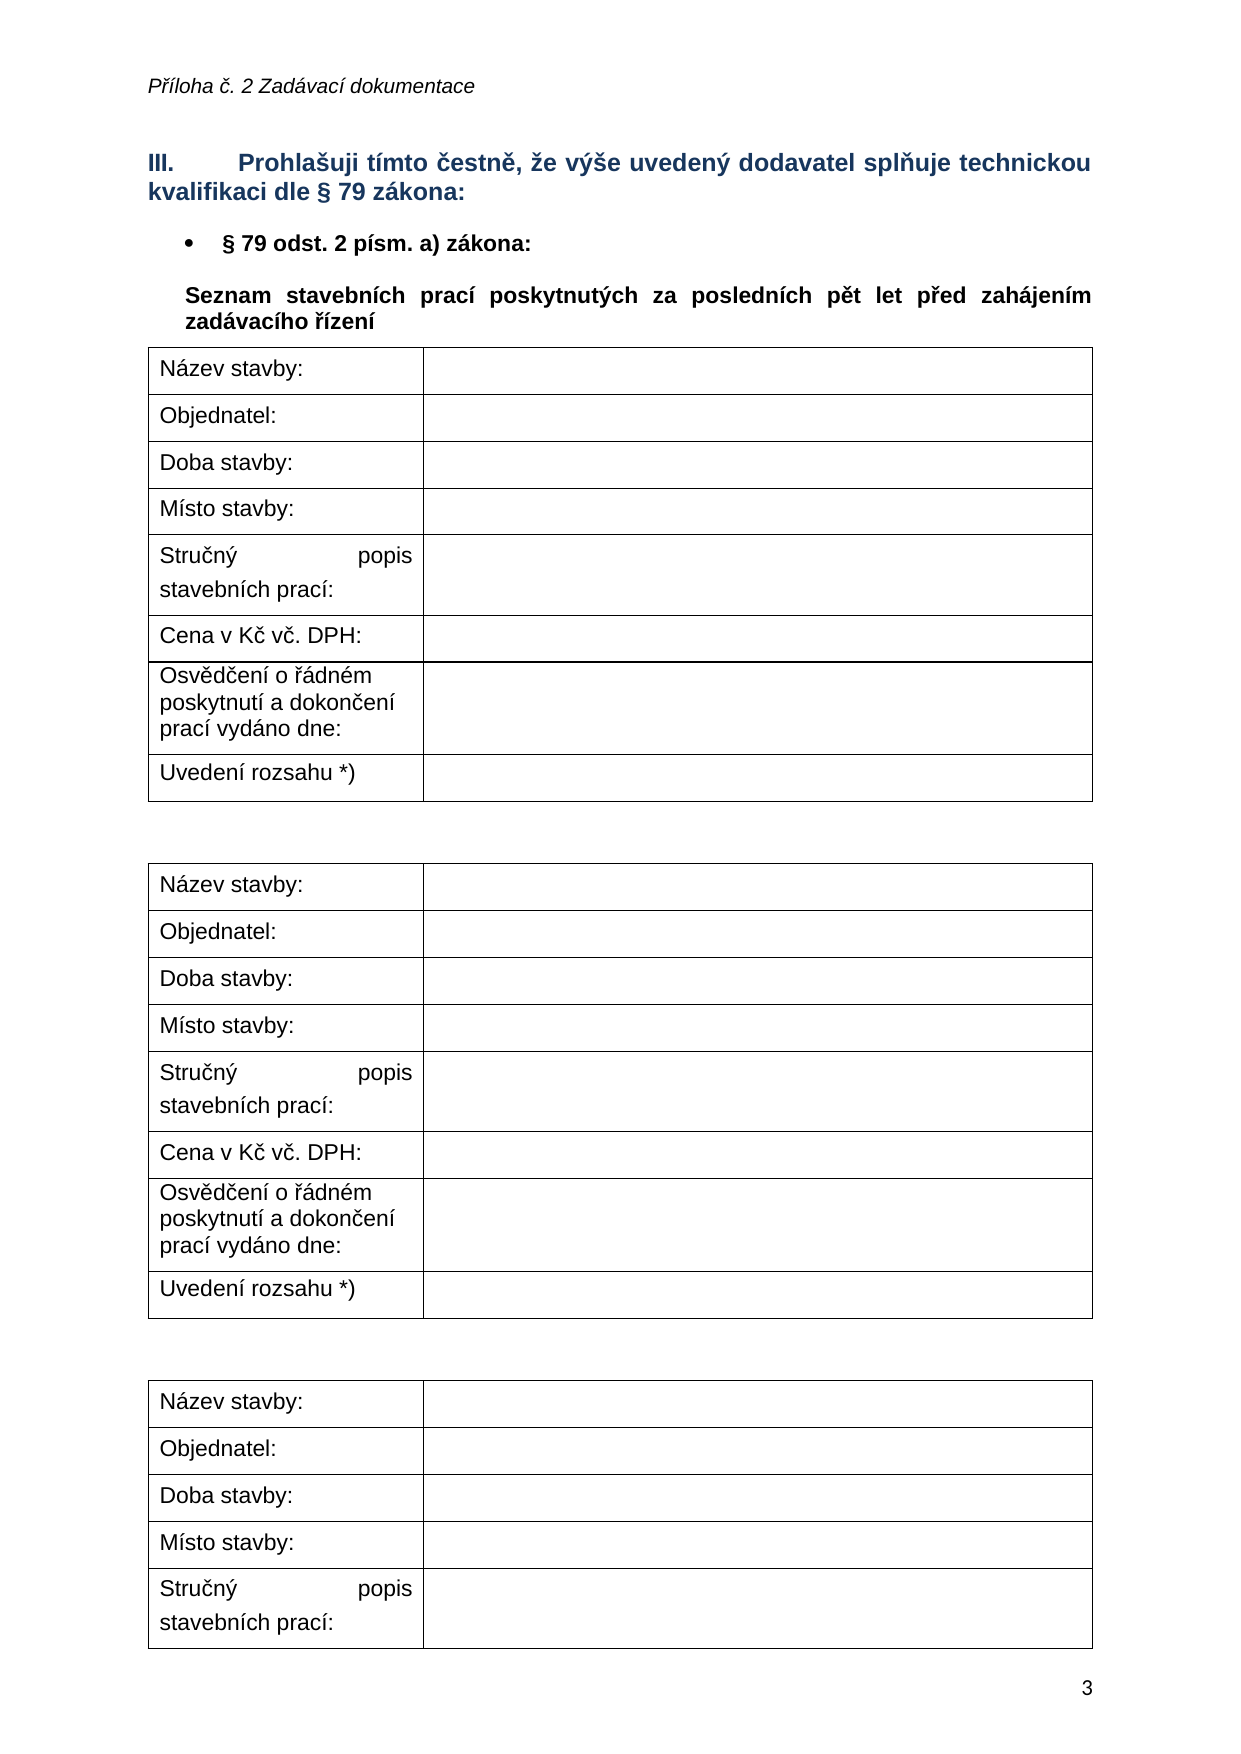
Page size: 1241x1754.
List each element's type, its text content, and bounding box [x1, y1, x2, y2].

table_cell [424, 1179, 1092, 1271]
table_cell [424, 395, 1092, 441]
table_cell [424, 1522, 1092, 1567]
table_header [424, 864, 1092, 910]
table_cell Místo stavby: [149, 1005, 423, 1051]
table_cell Doba stavby: [149, 1475, 423, 1521]
table_cell [424, 958, 1092, 1004]
table_cell [424, 442, 1092, 487]
table_cell [424, 489, 1092, 534]
table_cell Místo stavby: [149, 489, 423, 534]
list Seznam stavebních prací poskytnutých za posledních pět let před zahájením zadávacího řízení [185, 282, 1093, 334]
table_cell [424, 1428, 1092, 1474]
table_cell Cena v Kč vč. DPH: [149, 1132, 423, 1178]
table_cell [424, 663, 1092, 754]
table_cell Stručný popis stavebních prací: [149, 1052, 423, 1131]
table_header [424, 1381, 1092, 1427]
table_cell Objednatel: [149, 911, 423, 957]
table_cell Místo stavby: [149, 1522, 423, 1567]
table_cell [424, 1132, 1092, 1178]
table_cell [424, 755, 1092, 801]
table_cell Stručný popis stavebních prací: [149, 1569, 423, 1648]
table_cell [424, 1272, 1092, 1317]
table_cell [424, 1569, 1092, 1648]
table_cell Doba stavby: [149, 958, 423, 1004]
table_header Název stavby: [149, 1381, 423, 1427]
table_cell Objednatel: [149, 395, 423, 441]
text § 79 odst. 2 písm. a) zákona: [185, 230, 1093, 257]
table_cell Uvedení rozsahu *) [149, 1272, 423, 1317]
table_cell [424, 535, 1092, 614]
table_header Název stavby: [149, 864, 423, 910]
table_cell Objednatel: [149, 1428, 423, 1474]
table_header [424, 348, 1092, 394]
table_cell [424, 911, 1092, 957]
table_cell [424, 1475, 1092, 1521]
subtitle Prohlašuji tímto čestně, že výše uvedený dodavatel splňuje technickou kvalifikaci dle § 79 zákona: [148, 148, 1093, 205]
table_header Název stavby: [149, 348, 423, 394]
table_cell Doba stavby: [149, 442, 423, 487]
table_cell Cena v Kč vč. DPH: [149, 616, 423, 661]
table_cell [149, 1179, 423, 1271]
table_cell [424, 1052, 1092, 1131]
table_cell [424, 616, 1092, 661]
table_cell Uvedení rozsahu *) [149, 755, 423, 801]
table_cell [424, 1005, 1092, 1051]
table_cell Stručný popis stavebních prací: [149, 535, 423, 614]
table_cell Osvědčení o řádném poskytnutí a dokončení prací vydáno dne: [149, 663, 423, 754]
